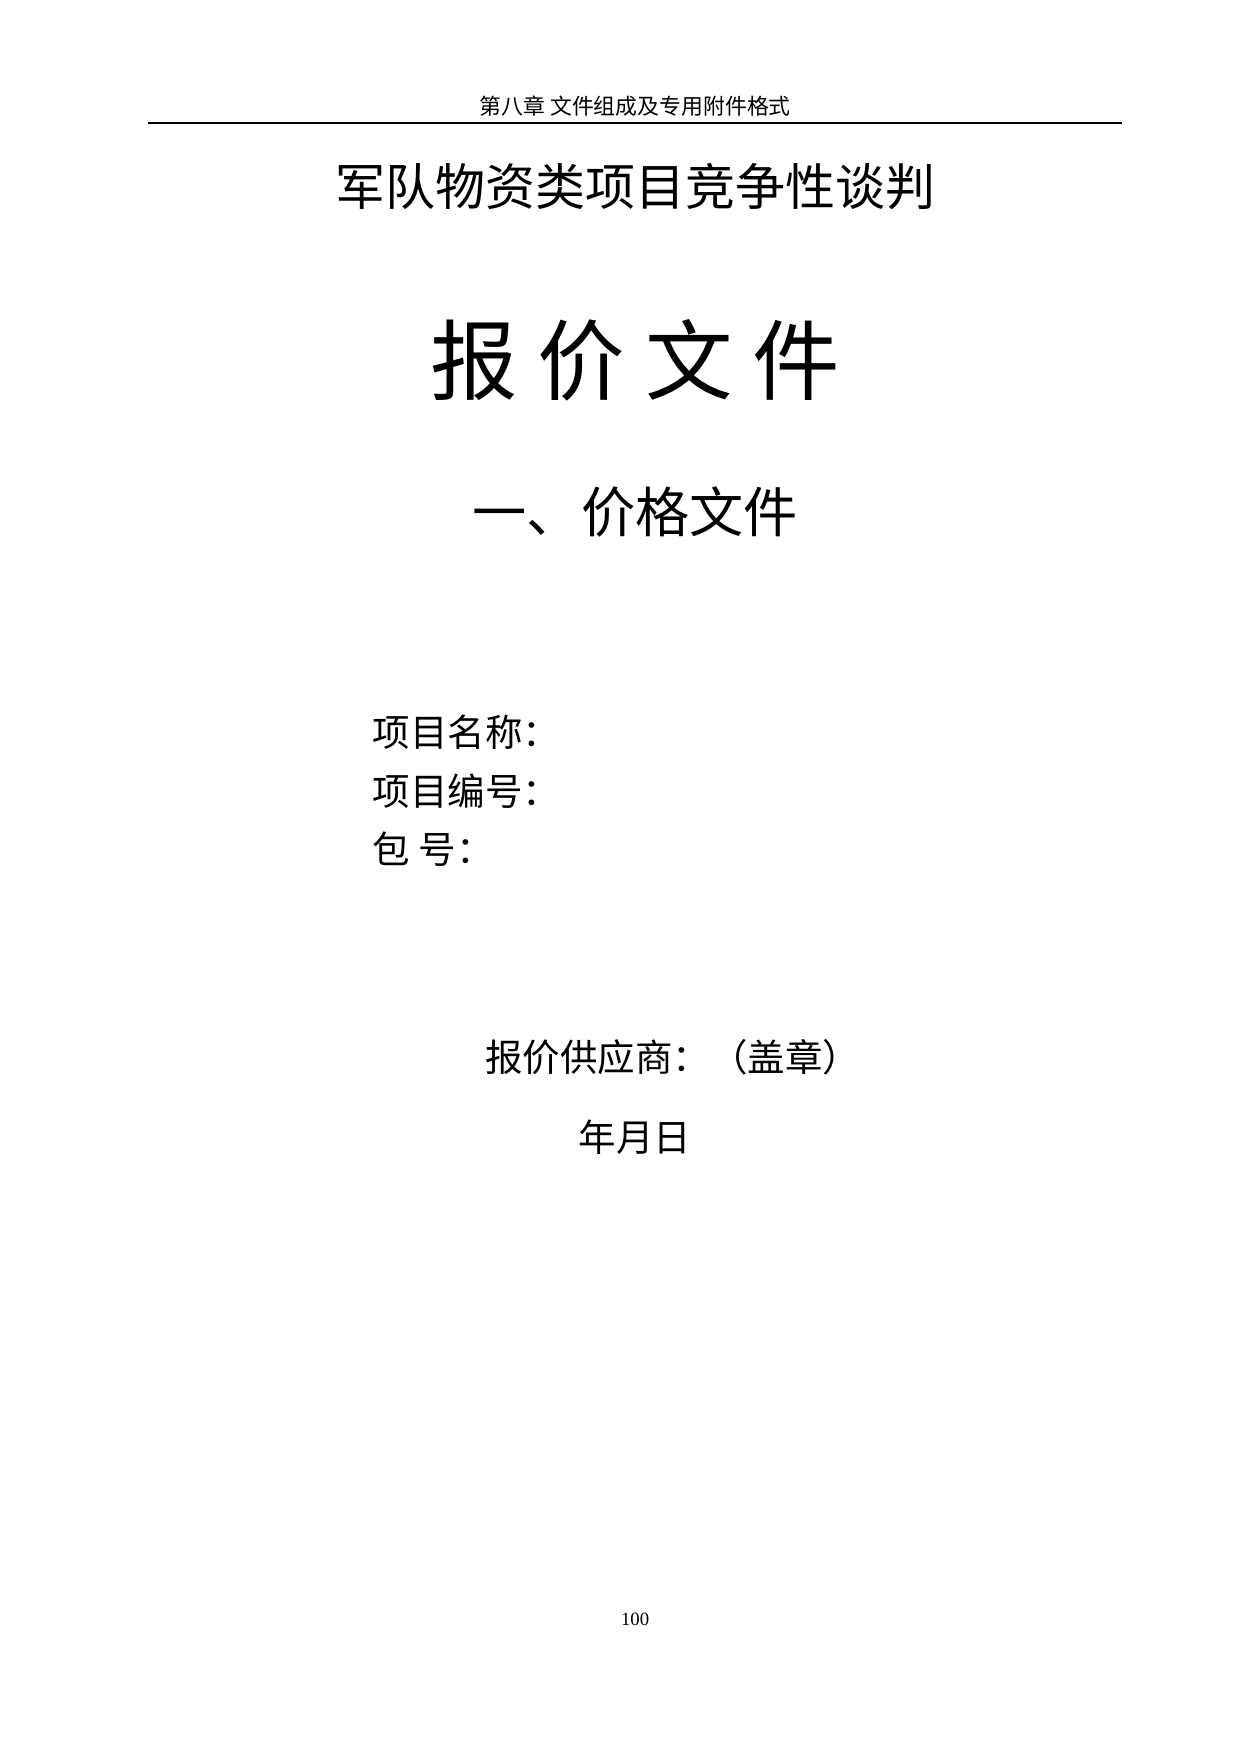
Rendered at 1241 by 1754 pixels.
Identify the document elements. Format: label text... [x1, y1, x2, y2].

text 报 价 文 件 [148, 292, 1122, 419]
text 项目名称： [148, 700, 1122, 758]
text 军队物资类项目竞争性谈判 [148, 148, 1122, 220]
text 项目编号： [148, 758, 1122, 817]
text 一、价格文件 [148, 469, 1122, 548]
text 包 号： [148, 817, 1122, 875]
text 报价供应商：（盖章） [148, 1028, 1122, 1082]
text 年月日 [148, 1107, 1122, 1162]
